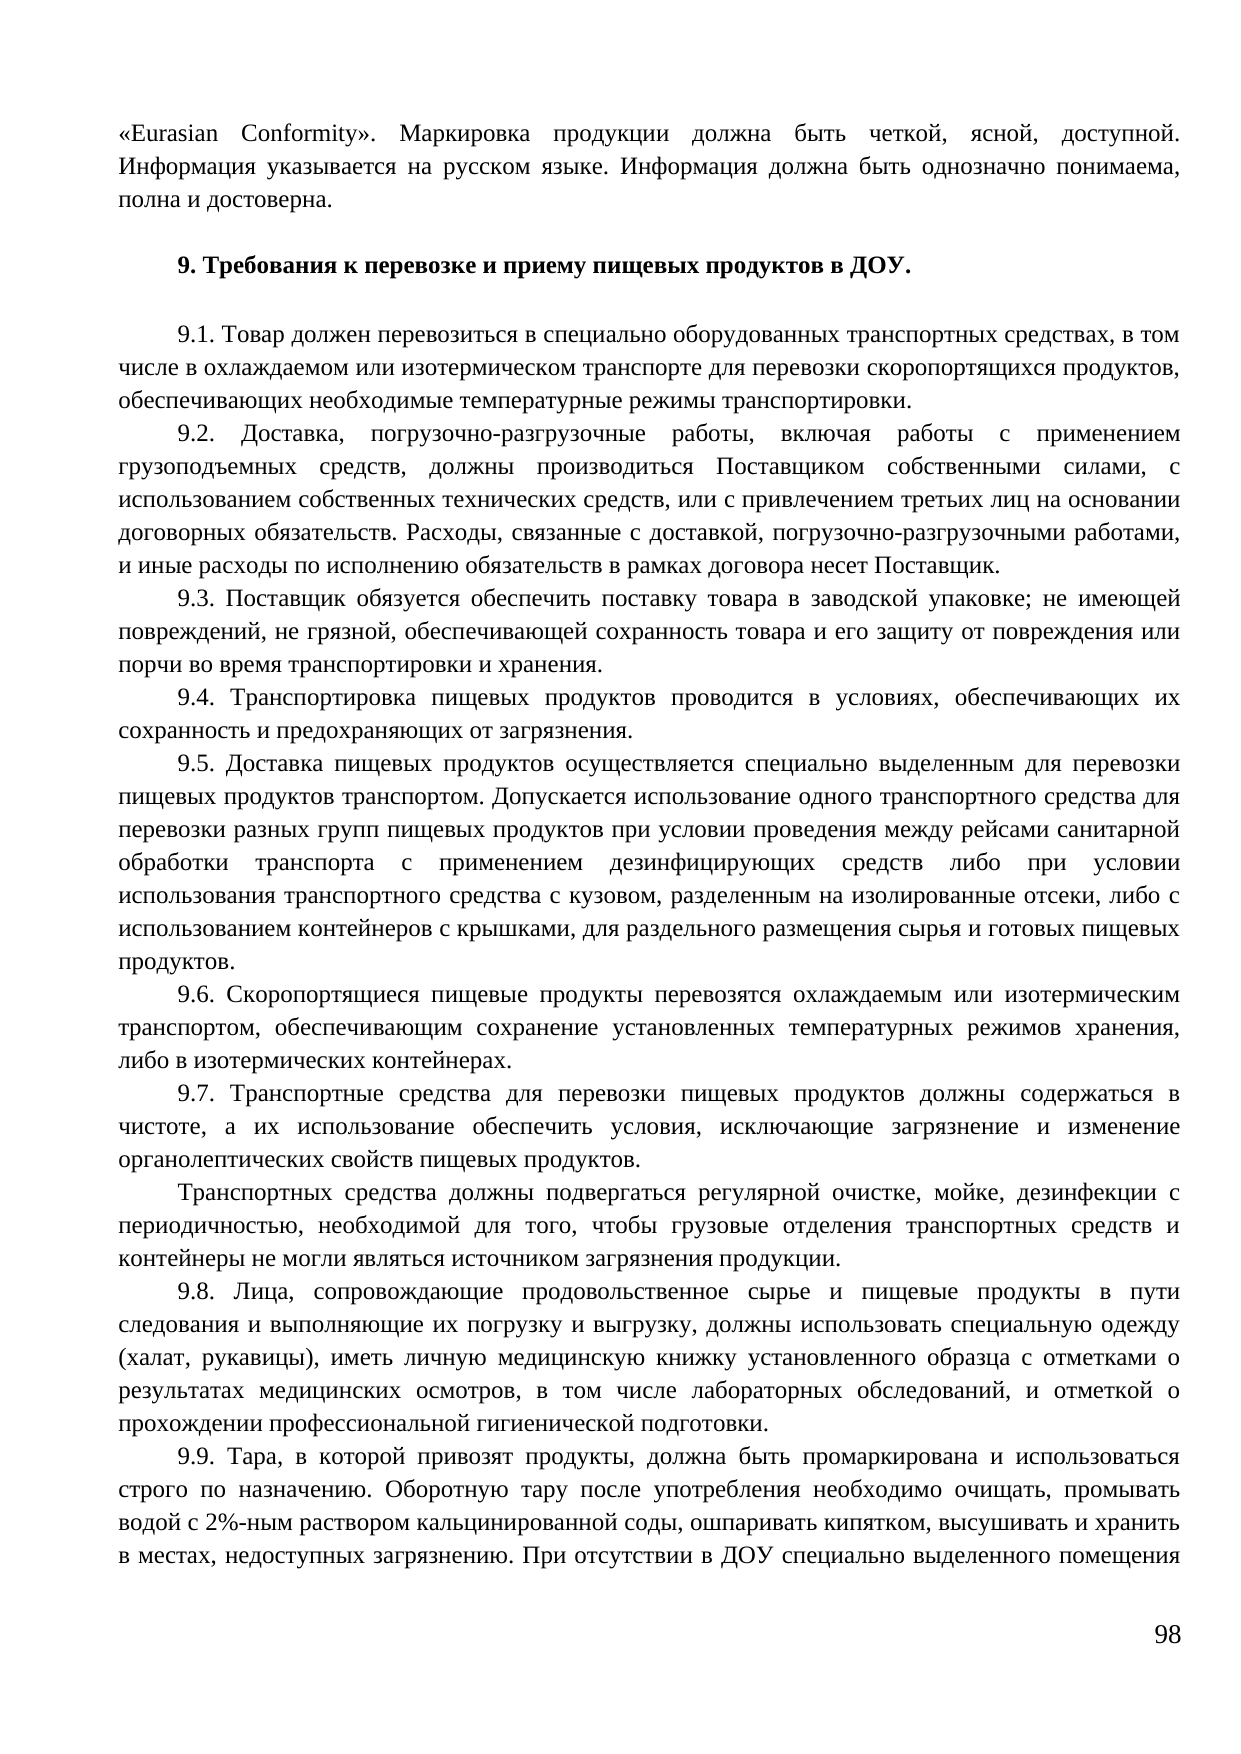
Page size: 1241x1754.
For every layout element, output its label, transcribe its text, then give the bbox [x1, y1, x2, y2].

text 9.1. Товар должен перевозиться в специально оборудованных транспортных средствах, в том числе в охлаждаемом или изотермическом транспорте для перевозки скоропортящихся продуктов, обеспечивающих необходимые температурные режимы транспортировки. [118, 319, 1181, 413]
text 9.7. Транспортные средства для перевозки пищевых продуктов должны содержаться в чистоте, а их использование обеспечить условия, исключающие загрязнение и изменение органолептических свойств пищевых продуктов. [118, 1078, 1181, 1173]
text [118, 1441, 1181, 1569]
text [118, 118, 1181, 213]
text 9.3. Поставщик обязуется обеспечить поставку товара в заводской упаковке; не имеющей повреждений, не грязной, обеспечивающей сохранность товара и его защиту от повреждения или порчи во время транспортировки и хранения. [118, 583, 1181, 678]
text 9.4. Транспортировка пищевых продуктов проводится в условиях, обеспечивающих их сохранность и предохраняющих от загрязнения. [118, 682, 1181, 744]
text 9. Требования к перевозке и приему пищевых продуктов в ДОУ. [118, 250, 1181, 279]
text 9.6. Скоропортящиеся пищевые продукты перевозятся охлаждаемым или изотермическим транспортом, обеспечивающим сохранение установленных температурных режимов хранения, либо в изотермических контейнерах. [118, 979, 1181, 1074]
text Транспортных средства должны подвергаться регулярной очистке, мойке, дезинфекции с периодичностью, необходимой для того, чтобы грузовые отделения транспортных средств и контейнеры не могли являться источником загрязнения продукции. [118, 1177, 1181, 1272]
text 9.5. Доставка пищевых продуктов осуществляется специально выделенным для перевозки пищевых продуктов транспортом. Допускается использование одного транспортного средства для перевозки разных групп пищевых продуктов при условии проведения между рейсами санитарной обработки транспорта с применением дезинфицирующих средств либо при условии использования транспортного средства с кузовом, разделенным на изолированные отсеки, либо с использованием контейнеров с крышками, для раздельного размещения сырья и готовых пищевых продуктов. [118, 748, 1181, 975]
text 9.8. Лица, сопровождающие продовольственное сырье и пищевые продукты в пути следования и выполняющие их погрузку и выгрузку, должны использовать специальную одежду (халат, рукавицы), иметь личную медицинскую книжку установленного образца с отметками о результатах медицинских осмотров, в том числе лабораторных обследований, и отметкой о прохождении профессиональной гигиенической подготовки. [118, 1276, 1181, 1437]
text 9.2. Доставка, погрузочно-разгрузочные работы, включая работы с применением грузоподъемных средств, должны производиться Поставщиком собственными силами, с использованием собственных технических средств, или с привлечением третьих лиц на основании договорных обязательств. Расходы, связанные с доставкой, погрузочно-разгрузочными работами, и иные расходы по исполнению обязательств в рамках договора несет Поставщик. [118, 418, 1181, 578]
